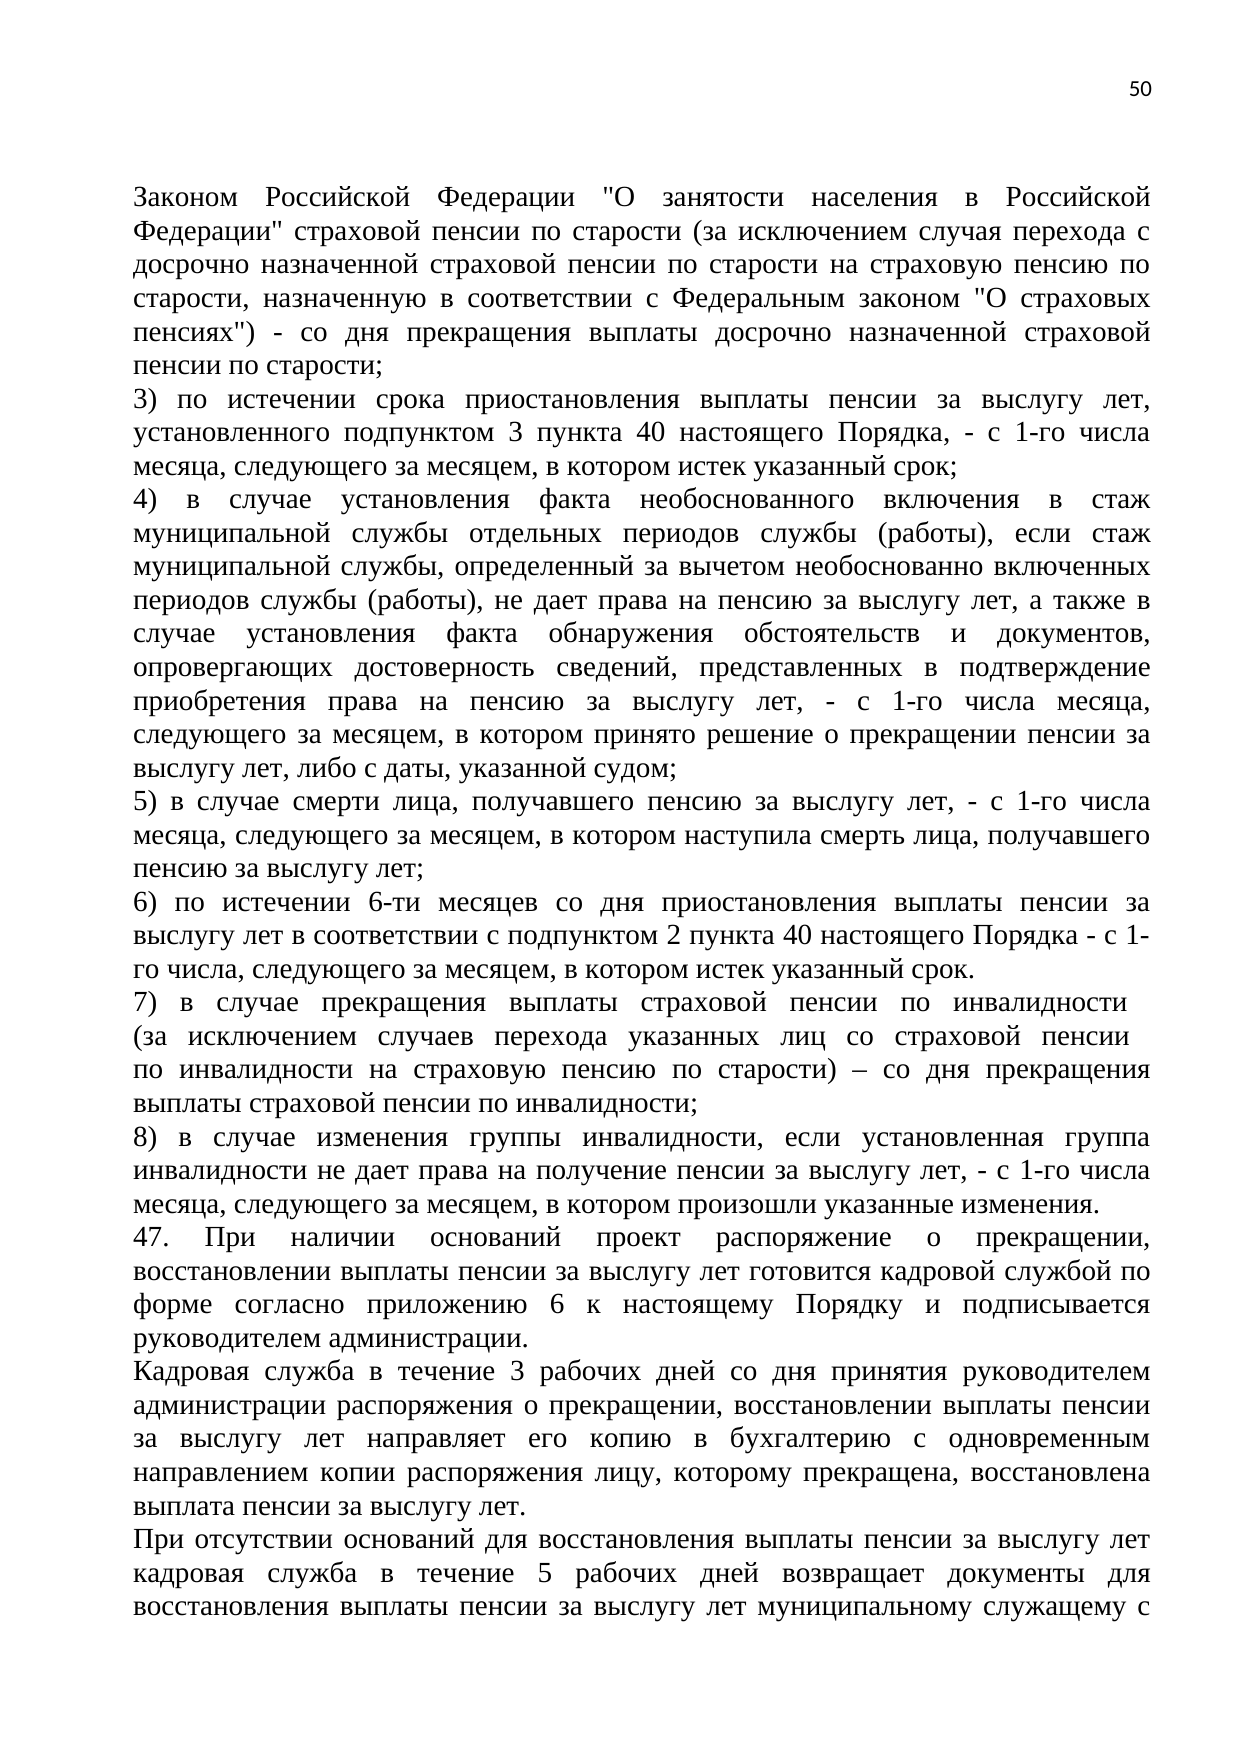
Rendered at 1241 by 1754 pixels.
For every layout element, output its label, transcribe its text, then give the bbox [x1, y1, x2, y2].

text 7) в случае прекращения выплаты страховой пенсии по инвалидности (за исключением случаев перехода указанных лиц со страховой пенсии по инвалидности на страховую пенсию по старости) – со дня прекращения выплаты страховой пенсии по инвалидности; [133, 984, 1152, 1119]
text 5) в случае смерти лица, получавшего пенсию за выслугу лет, - с 1-го числа месяца, следующего за месяцем, в котором наступила смерть лица, получавшего пенсию за выслугу лет; [133, 783, 1152, 884]
text 8) в случае изменения группы инвалидности, если установленная группа инвалидности не дает права на получение пенсии за выслугу лет, - с 1-го числа месяца, следующего за месяцем, в котором произошли указанные изменения. [133, 1119, 1152, 1219]
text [133, 179, 1152, 381]
text 47. При наличии оснований проект распоряжение о прекращении, восстановлении выплаты пенсии за выслугу лет готовится кадровой службой по форме согласно приложению 6 к настоящему Порядку и подписывается руководителем администрации. [133, 1219, 1152, 1353]
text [133, 1521, 1152, 1622]
text Кадровая служба в течение 3 рабочих дней со дня принятия руководителем администрации распоряжения о прекращении, восстановлении выплаты пенсии за выслугу лет направляет его копию в бухгалтерию с одновременным направлением копии распоряжения лицу, которому прекращена, восстановлена выплата пенсии за выслугу лет. [133, 1353, 1152, 1521]
text 3) по истечении срока приостановления выплаты пенсии за выслугу лет, установленного подпунктом 3 пункта 40 настоящего Порядка, - с 1-го числа месяца, следующего за месяцем, в котором истек указанный срок; [133, 381, 1152, 481]
text 6) по истечении 6-ти месяцев со дня приостановления выплаты пенсии за выслугу лет в соответствии с подпунктом 2 пункта 40 настоящего Порядка - с 1-го числа, следующего за месяцем, в котором истек указанный срок. [133, 884, 1152, 984]
text 4) в случае установления факта необоснованного включения в стаж муниципальной службы отдельных периодов службы (работы), если стаж муниципальной службы, определенный за вычетом необоснованно включенных периодов службы (работы), не дает права на пенсию за выслугу лет, а также в случае установления факта обнаружения обстоятельств и документов, опровергающих достоверность сведений, представленных в подтверждение приобретения права на пенсию за выслугу лет, - с 1-го числа месяца, следующего за месяцем, в котором принято решение о прекращении пенсии за выслугу лет, либо с даты, указанной судом; [133, 481, 1152, 783]
